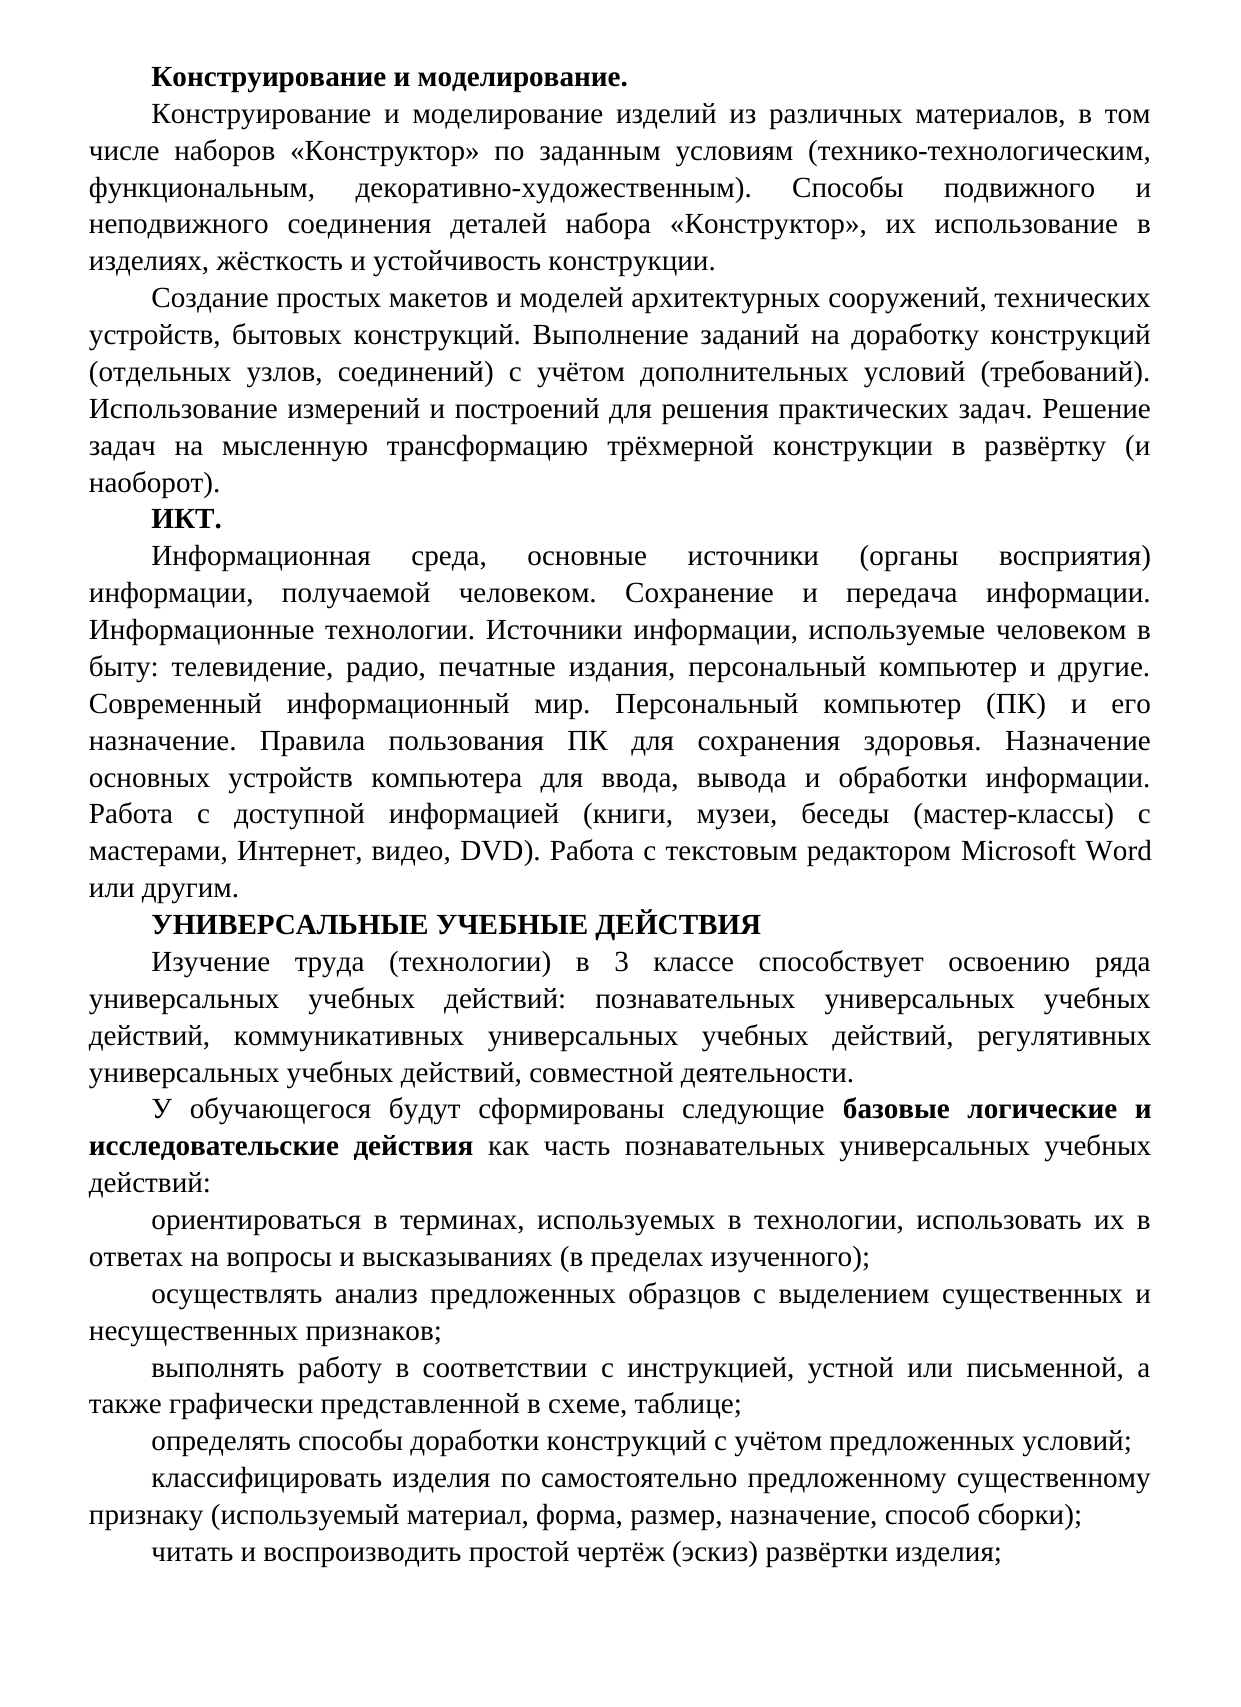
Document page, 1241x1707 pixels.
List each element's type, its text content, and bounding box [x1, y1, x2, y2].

text Информационная среда, основные источники (органы восприятия) информации, получаемой человеком. Сохранение и передача информации. Информационные технологии. Источники информации, используемые человеком в быту: телевидение, радио, печатные издания, персональный компьютер и другие. Современный информационный мир. Персональный компьютер (ПК) и его назначение. Правила пользования ПК для сохранения здоровья. Назначение основных устройств компьютера для ввода, вывода и обработки информации. Работа с доступной информацией (книги, музеи, беседы (мастер-классы) с мастерами, Интернет, видео, DVD). Работа с текстовым редактором Microsoft Word или другим. [89, 538, 1152, 904]
text Создание простых макетов и моделей архитектурных сооружений, технических устройств, бытовых конструкций. Выполнение заданий на доработку конструкций (отдельных узлов, соединений) с учётом дополнительных условий (требований). Использование измерений и построений для решения практических задач. Решение задач на мысленную трансформацию трёхмерной конструкции в развёртку (и наоборот). [89, 280, 1152, 498]
text определять способы доработки конструкций с учётом предложенных условий; [89, 1423, 1152, 1457]
text УНИВЕРСАЛЬНЫЕ УЧЕБНЫЕ ДЕЙСТВИЯ [89, 907, 1152, 941]
text ориентироваться в терминах, используемых в технологии, использовать их в ответах на вопросы и высказываниях (в пределах изученного); [89, 1202, 1152, 1273]
text У обучающегося будут сформированы следующие базовые логические и исследовательские действия как часть познавательных универсальных учебных действий: [89, 1092, 1152, 1199]
text Конструирование и моделирование. [89, 59, 1152, 93]
text Изучение труда (технологии) в 3 классе способствует освоению ряда универсальных учебных действий: познавательных универсальных учебных действий, коммуникативных универсальных учебных действий, регулятивных универсальных учебных действий, совместной деятельности. [89, 944, 1152, 1088]
text выполнять работу в соответствии с инструкцией, устной или письменной, а также графически представленной в схеме, таблице; [89, 1350, 1152, 1420]
text читать и воспроизводить простой чертёж (эскиз) развёртки изделия; [89, 1534, 1152, 1568]
text Конструирование и моделирование изделий из различных материалов, в том числе наборов «Конструктор» по заданным условиям (технико-технологическим, функциональным, декоративно-художественным). Способы подвижного и неподвижного соединения деталей набора «Конструктор», их использование в изделиях, жёсткость и устойчивость конструкции. [89, 96, 1152, 277]
text ИКТ. [89, 502, 1152, 535]
text классифицировать изделия по самостоятельно предложенному существенному признаку (используемый материал, форма, размер, назначение, способ сборки); [89, 1460, 1152, 1531]
text осуществлять анализ предложенных образцов с выделением существенных и несущественных признаков; [89, 1276, 1152, 1346]
